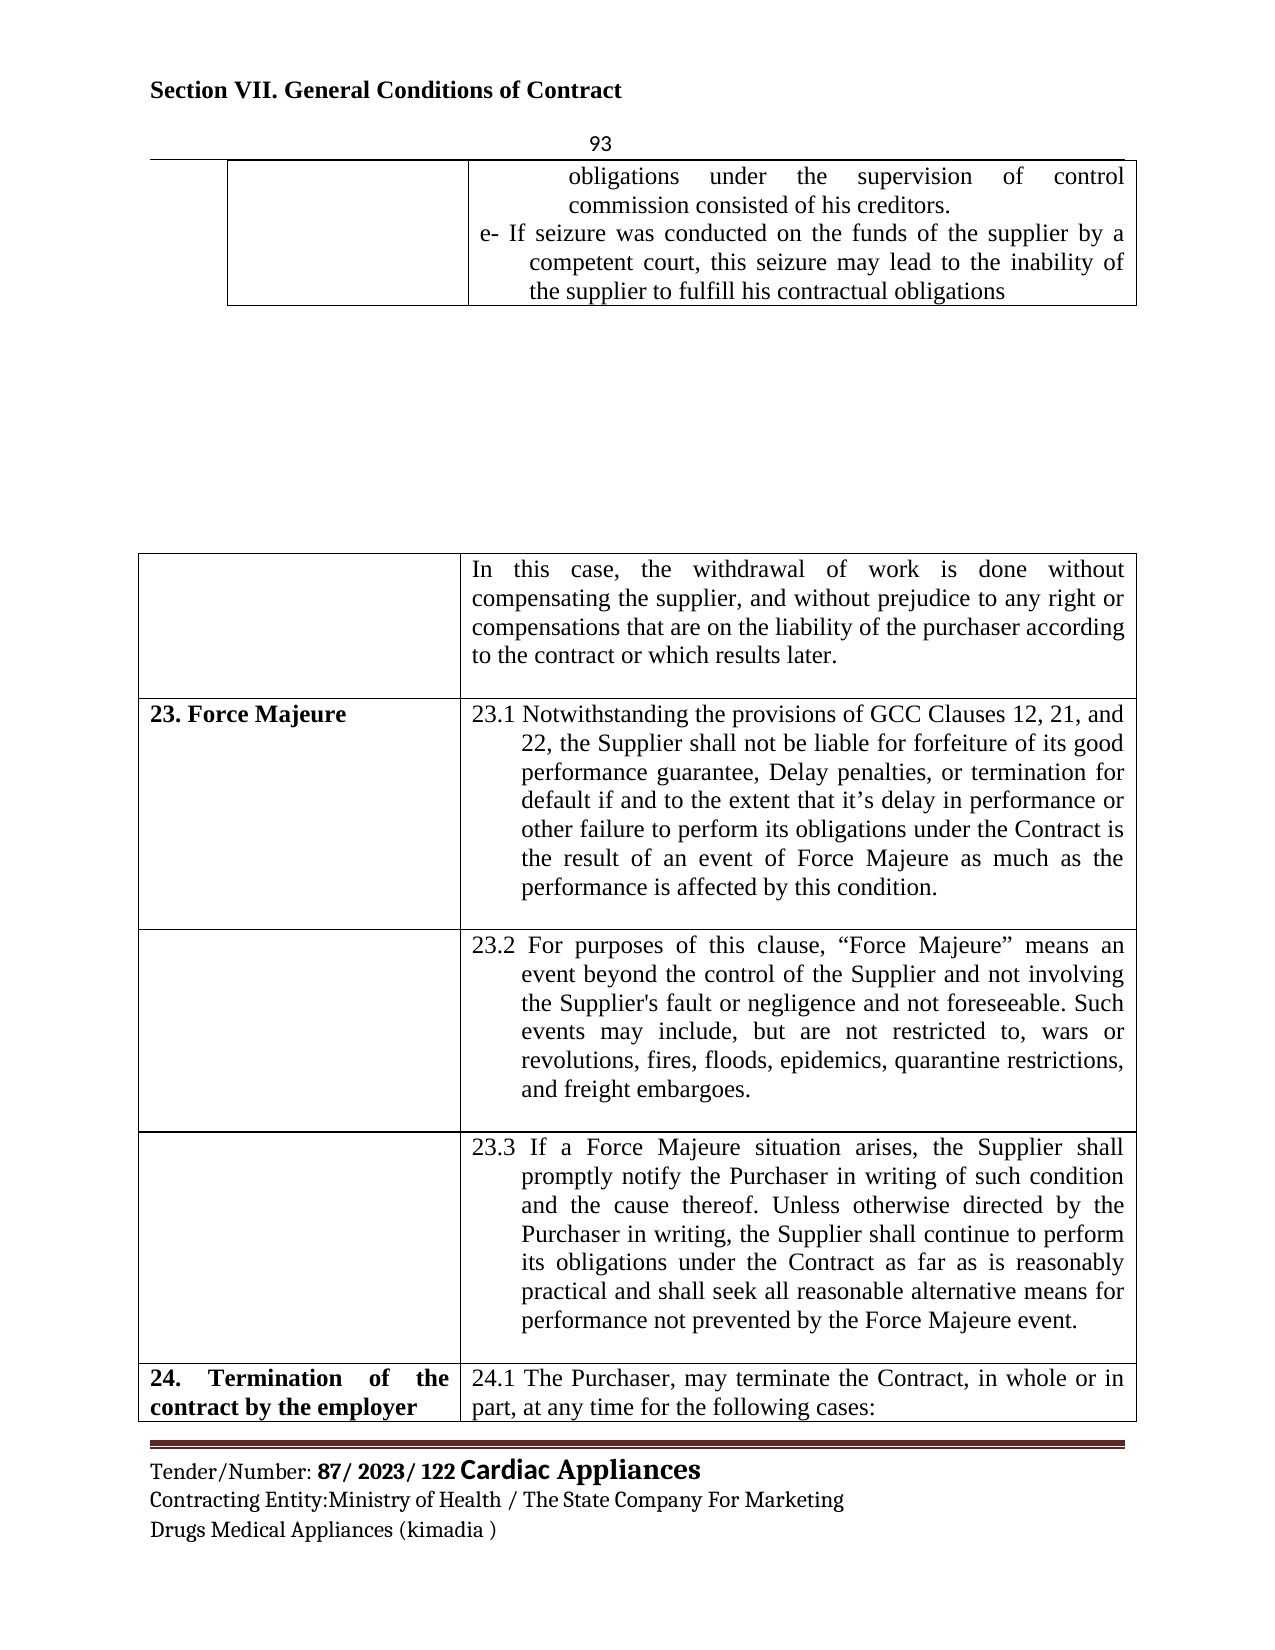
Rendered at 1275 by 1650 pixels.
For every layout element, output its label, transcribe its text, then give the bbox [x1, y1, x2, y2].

table_header [139, 554, 460, 698]
table_cell 23. Force Majeure [139, 699, 460, 929]
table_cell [228, 161, 468, 305]
table_header In this case, the withdrawal of work is done without compensating the supplier, and without prejudice to any right or compensations that are on the liability of the purchaser according to the contract or which results later. [461, 554, 1136, 698]
table_cell 23.3 If a Force Majeure situation arises, the Supplier shall promptly notify the Purchaser in writing of such condition and the cause thereof. Unless otherwise directed by the Purchaser in writing, the Supplier shall continue to perform its obligations under the Contract as far as is reasonably practical and shall seek all reasonable alternative means for performance not prevented by the Force Majeure event. [461, 1133, 1136, 1362]
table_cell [469, 161, 1136, 305]
table_cell 23.2 For purposes of this clause, “Force Majeure” means an event beyond the control of the Supplier and not involving the Supplier's fault or negligence and not foreseeable. Such events may include, but are not restricted to, wars or revolutions, fires, floods, epidemics, quarantine restrictions, and freight embargoes. [461, 930, 1136, 1131]
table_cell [139, 1364, 460, 1421]
table_cell [139, 1133, 460, 1362]
table_cell [139, 930, 460, 1131]
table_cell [461, 1364, 1136, 1421]
table_cell 23.1 Notwithstanding the provisions of GCC Clauses 12, 21, and 22, the Supplier shall not be liable for forfeiture of its good performance guarantee, Delay penalties, or termination for default if and to the extent that it’s delay in performance or other failure to perform its obligations under the Contract is the result of an event of Force Majeure as much as the performance is affected by this condition. [461, 699, 1136, 929]
